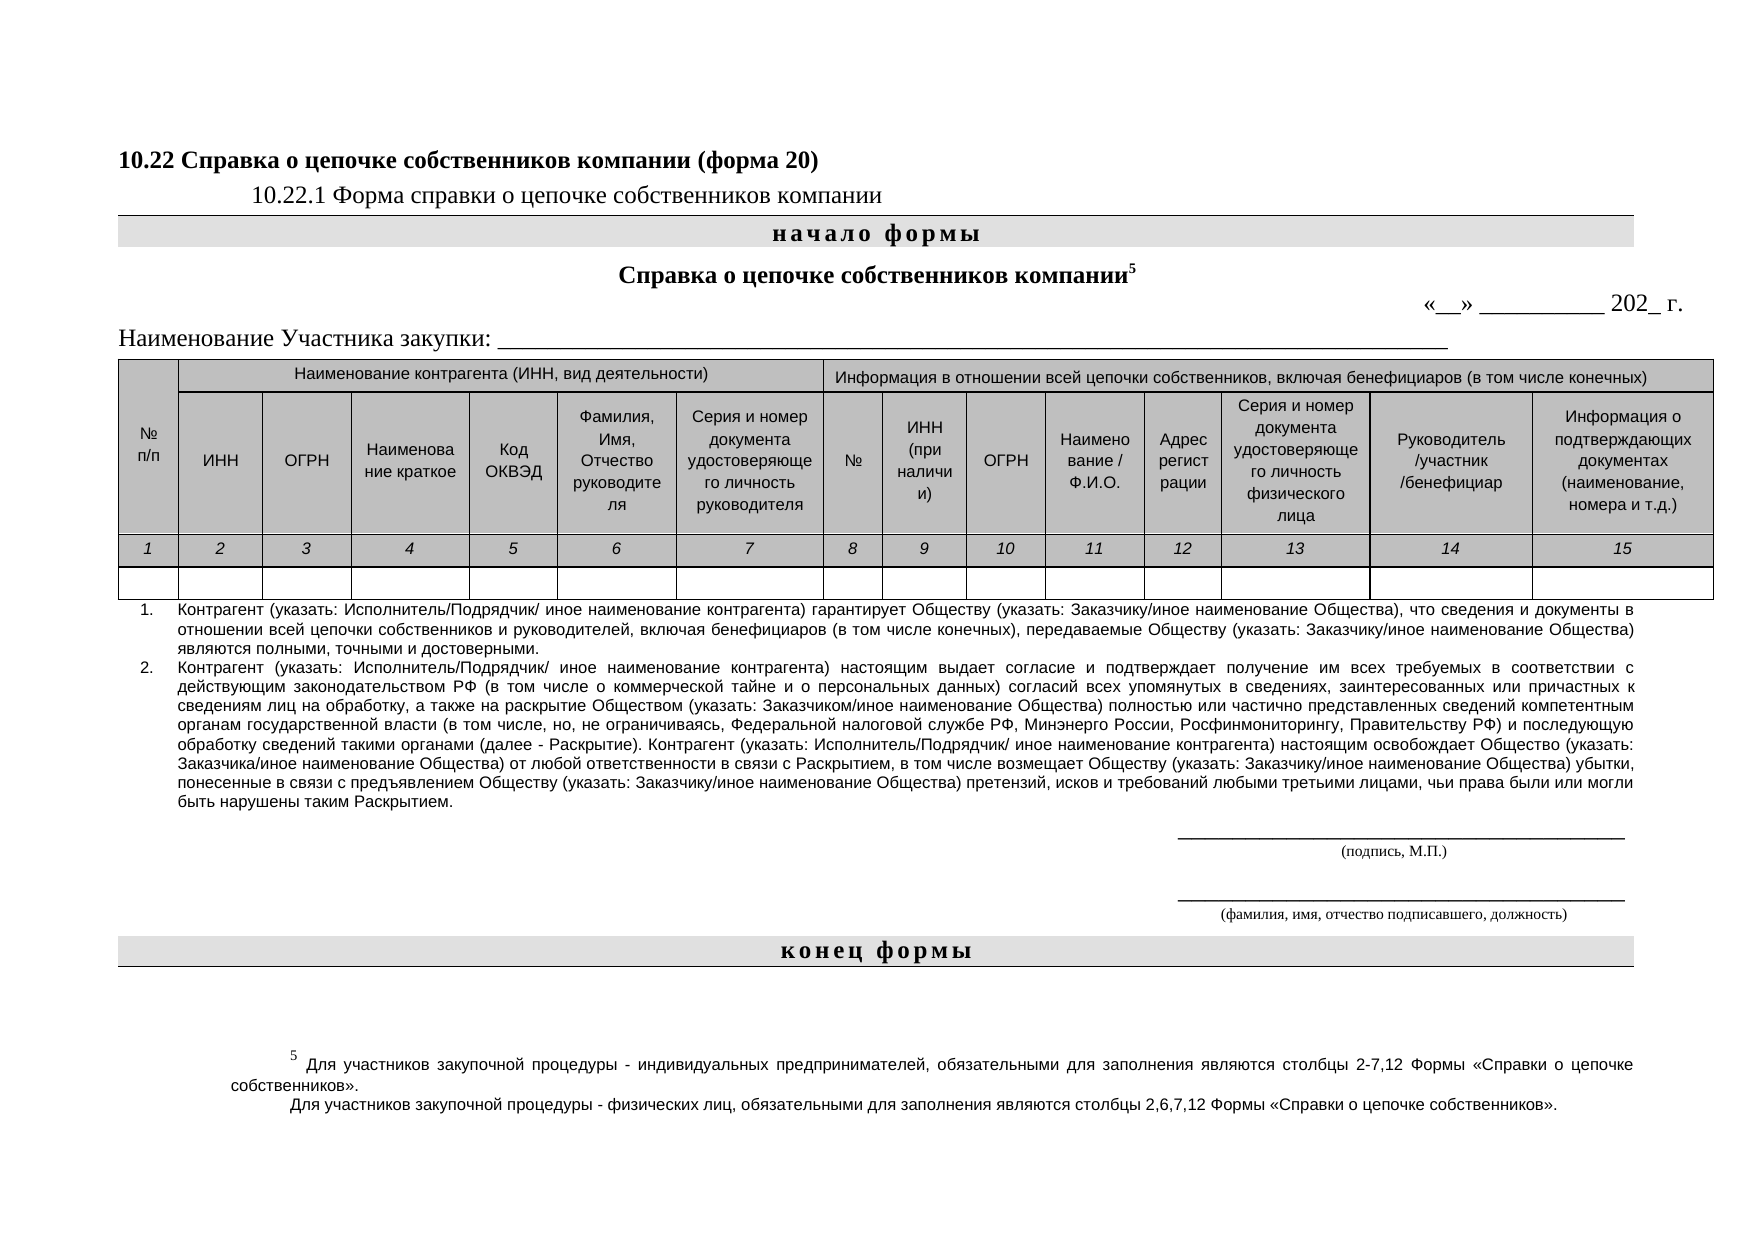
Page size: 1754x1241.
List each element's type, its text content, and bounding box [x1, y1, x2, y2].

list Контрагент (указать: Исполнитель/Подрядчик/ иное наименование контрагента) настоящим выдает согласие и подтверждает получение им всех требуемых в соответствии с действующим законодательством РФ (в том числе о коммерческой тайне и о персональных данных) согласий всех упомянутых в сведениях, заинтересованных или причастных к сведениям лиц на обработку, а также на раскрытие Обществом (указать: Заказчиком/иное наименование Общества) полностью или частично представленных сведений компетентным органам государственной власти (в том числе, но, не ограничиваясь, Федеральной налоговой службе РФ, Минэнерго России, Росфинмониторингу, Правительству РФ) и последующую обработку сведений такими органами (далее - Раскрытие). Контрагент (указать: Исполнитель/Подрядчик/ иное наименование контрагента) настоящим освобождает Общество (указать: Заказчика/иное наименование Общества) от любой ответственности в связи с Раскрытием, в том числе возмещает Обществу (указать: Заказчику/иное наименование Общества) убытки, понесенные в связи с предъявлением Обществу (указать: Заказчику/иное наименование Общества) претензий, исков и требований любыми третьими лицами, чьи права были или могли быть нарушены таким Раскрытием. [140, 658, 1636, 811]
table_header «__» __________ 202_ г. [118, 289, 1694, 323]
table_cell [119, 568, 178, 599]
table_cell 12 [1145, 535, 1221, 566]
table_header № п/п [119, 360, 178, 533]
table_cell 3 [263, 535, 351, 566]
table_cell 2 [179, 535, 262, 566]
table_cell Фамилия, Имя, Отчество руководителя [558, 393, 676, 533]
table_cell 5 [470, 535, 557, 566]
table_cell № [824, 393, 882, 533]
table_cell [1222, 568, 1369, 599]
table_cell [179, 568, 262, 599]
table_cell 14 [1371, 535, 1532, 566]
table_cell Руководитель /участник /бенефициар [1371, 393, 1532, 533]
table_header Информация в отношении всей цепочки собственников, включая бенефициаров (в том числе конечных) [824, 360, 1713, 391]
table_cell [677, 568, 823, 599]
table_cell Наименование / Ф.И.О. [1046, 393, 1144, 533]
table_cell 10 [967, 535, 1045, 566]
table_cell [824, 568, 882, 599]
text начало формы [118, 216, 1634, 247]
table_cell ОГРН [967, 393, 1045, 533]
table_cell 8 [824, 535, 882, 566]
table_cell 13 [1222, 535, 1369, 566]
table_header Наименование контрагента (ИНН, вид деятельности) [179, 360, 823, 391]
table_cell [352, 568, 469, 599]
table_cell 11 [1046, 535, 1144, 566]
table_cell Серия и номер документа удостоверяющего личность руководителя [677, 393, 823, 533]
table_cell 6 [558, 535, 676, 566]
text Справка о цепочке собственников компании [118, 260, 1636, 288]
table_cell 15 [1533, 535, 1713, 566]
table_cell [1046, 568, 1144, 599]
table_cell 7 [677, 535, 823, 566]
table_cell [470, 568, 557, 599]
text Наименование Участника закупки: ____________________________________________________________________________ [118, 323, 1636, 352]
table_cell [883, 568, 966, 599]
table_cell Серия и номер документа удостоверяющего личность физического лица [1222, 393, 1369, 533]
table_cell [1533, 568, 1713, 599]
table_cell [558, 568, 676, 599]
table_cell Адрес регистрации [1145, 393, 1221, 533]
table_cell Информация о подтверждающих документах (наименование, номера и т.д.) [1533, 393, 1713, 533]
table_header _________________________________ (подпись, М.П.) [1152, 811, 1636, 873]
table_cell ИНН (при наличии) [883, 393, 966, 533]
table_cell _________________________________ (фамилия, имя, отчество подписавшего, должность) [1152, 873, 1636, 936]
table_cell [263, 568, 351, 599]
text конец формы [118, 936, 1634, 966]
table_cell Наименование краткое [352, 393, 469, 533]
table_cell Код ОКВЭД [470, 393, 557, 533]
text 10.22 Справка о цепочке собственников компании (форма 20) [118, 145, 1636, 174]
table_cell [1371, 568, 1532, 599]
table_cell 4 [352, 535, 469, 566]
table_cell [1145, 568, 1221, 599]
table_cell [967, 568, 1045, 599]
table_cell ИНН [179, 393, 262, 533]
table_cell 9 [883, 535, 966, 566]
list Контрагент (указать: Исполнитель/Подрядчик/ иное наименование контрагента) гарантирует Обществу (указать: Заказчику/иное наименование Общества), что сведения и документы в отношении всей цепочки собственников и руководителей, включая бенефициаров (в том числе конечных), передаваемые Обществу (указать: Заказчику/иное наименование Общества) являются полными, точными и достоверными. [140, 600, 1636, 658]
text 10.22.1 Форма справки о цепочке собственников компании [251, 180, 1636, 209]
table_cell ОГРН [263, 393, 351, 533]
table_cell 1 [119, 535, 178, 566]
